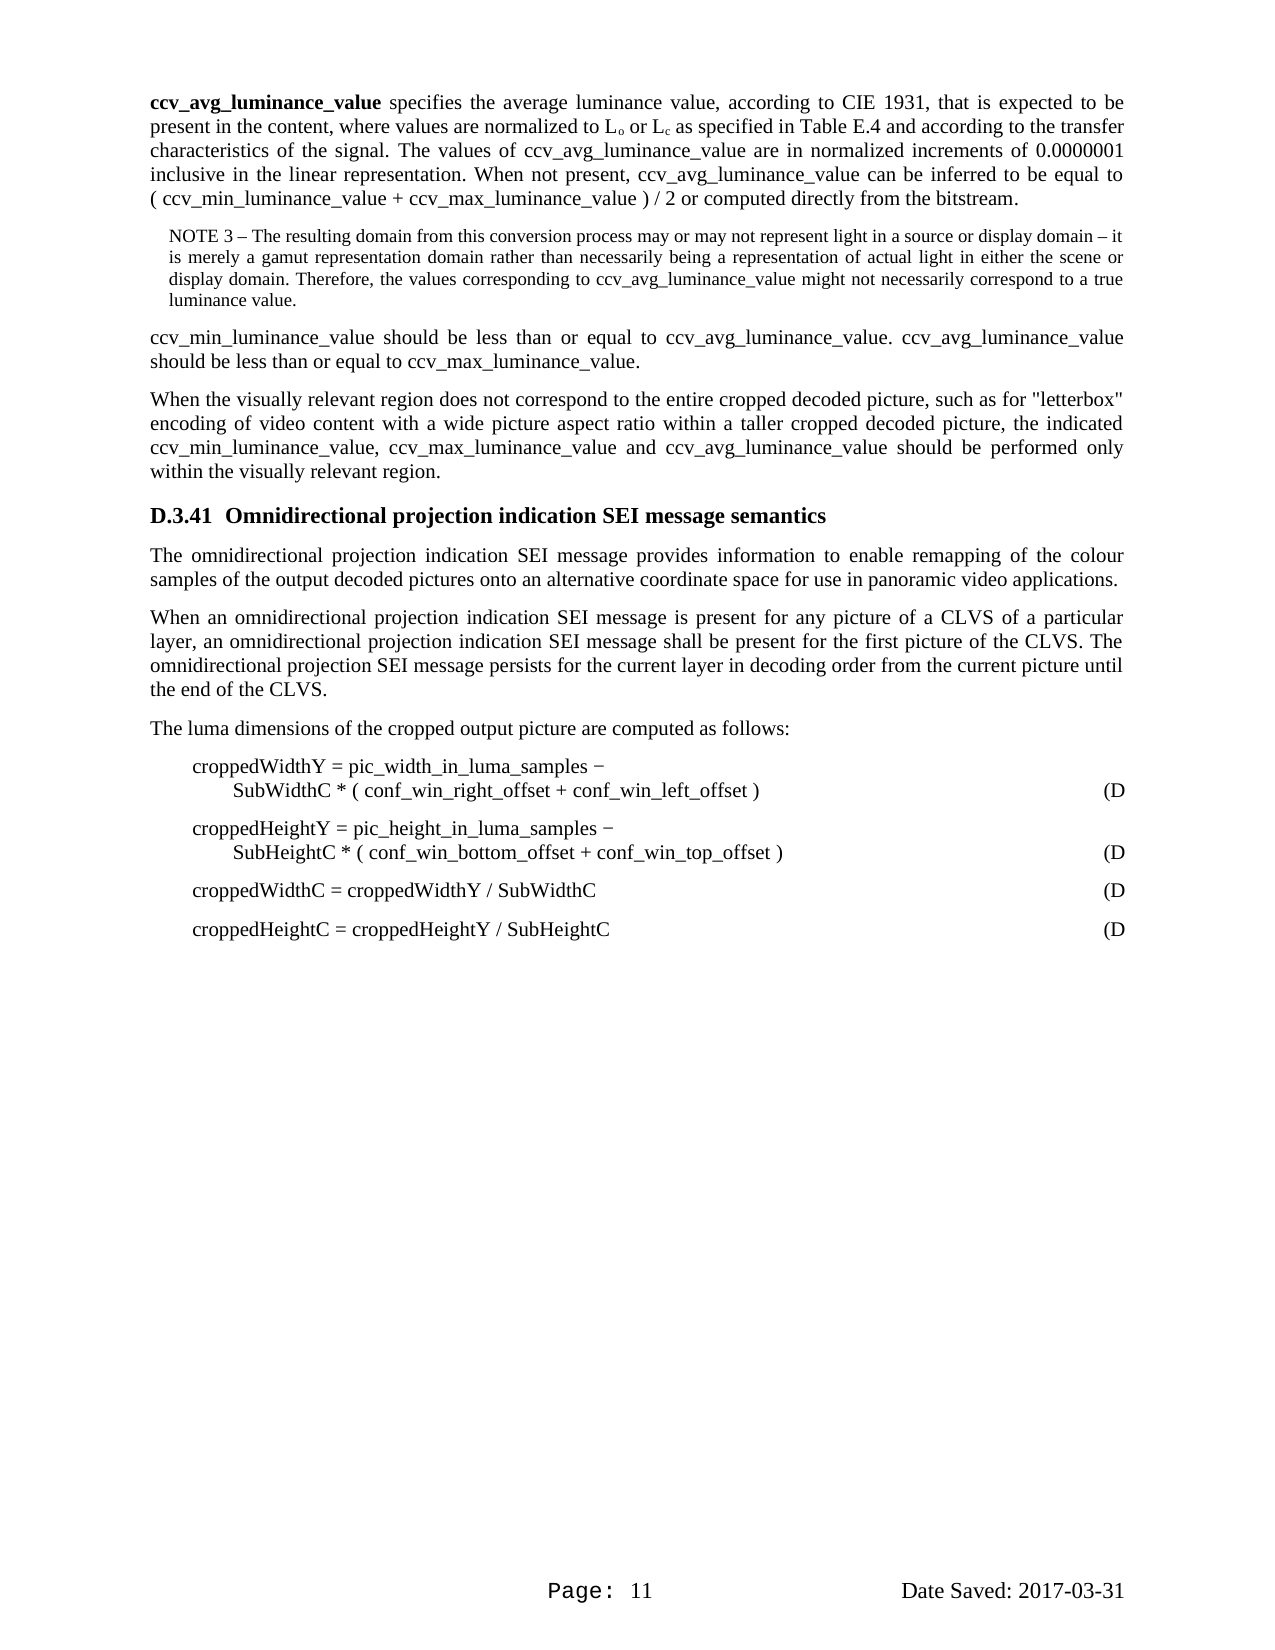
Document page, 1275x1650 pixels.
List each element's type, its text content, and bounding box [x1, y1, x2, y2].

text croppedWidthC = croppedWidthY / SubWidthC (D-53) [192, 878, 1125, 902]
text The omnidirectional projection indication SEI message provides information to enable remapping of the colour samples of the output decoded pictures onto an alternative coordinate space for use in panoramic video applications. [150, 543, 1125, 591]
text D.3.41 Omnidirectional projection indication SEI message semantics [150, 502, 1125, 529]
text croppedHeightY = pic_height_in_luma_samples − SubHeightC * ( conf_win_bottom_offset + conf_win_top_offset ) (D-52) [192, 816, 1125, 864]
text croppedWidthY = pic_width_in_luma_samples − SubWidthC * ( conf_win_right_offset + conf_win_left_offset ) (D-51) [192, 754, 1125, 802]
text When the visually relevant region does not correspond to the entire cropped decoded picture, such as for "letterbox" encoding of video content with a wide picture aspect ratio within a taller cropped decoded picture, the indicated ccv_min_luminance_value, ccv_max_luminance_value and ccv_avg_luminance_value should be performed only within the visually relevant region. [150, 387, 1125, 483]
text When an omnidirectional projection indication SEI message is present for any picture of a CLVS of a particular layer, an omnidirectional projection indication SEI message shall be present for the first picture of the CLVS. The omnidirectional projection SEI message persists for the current layer in decoding order from the current picture until the end of the CLVS. [150, 605, 1125, 701]
text ccv_avg_luminance_value specifies the average luminance value, according to CIE 1931, that is expected to be present in the content, where values are normalized to Lo or Lc as specified in Table E.4 and according to the transfer characteristics of the signal. The values of ccv_avg_luminance_value are in normalized increments of 0.0000001 inclusive in the linear representation. When not present, ccv_avg_luminance_value can be inferred to be equal to ( ccv_min_luminance_value + ccv_max_luminance_value ) / 2 or computed directly from the bitstream. [150, 90, 1125, 210]
text ccv_min_luminance_value should be less than or equal to ccv_avg_luminance_value. ccv_avg_luminance_value should be less than or equal to ccv_max_luminance_value. [150, 325, 1125, 373]
text The luma dimensions of the cropped output picture are computed as follows: [150, 716, 1125, 739]
text croppedHeightC = croppedHeightY / SubHeightC (D-54) [192, 917, 1125, 941]
text NOTE 3 – The resulting domain from this conversion process may or may not represent light in a source or display domain – it is merely a gamut representation domain rather than necessarily being a representation of actual light in either the scene or display domain. Therefore, the values corresponding to ccv_avg_luminance_value might not necessarily correspond to a true luminance value. [169, 224, 1125, 311]
